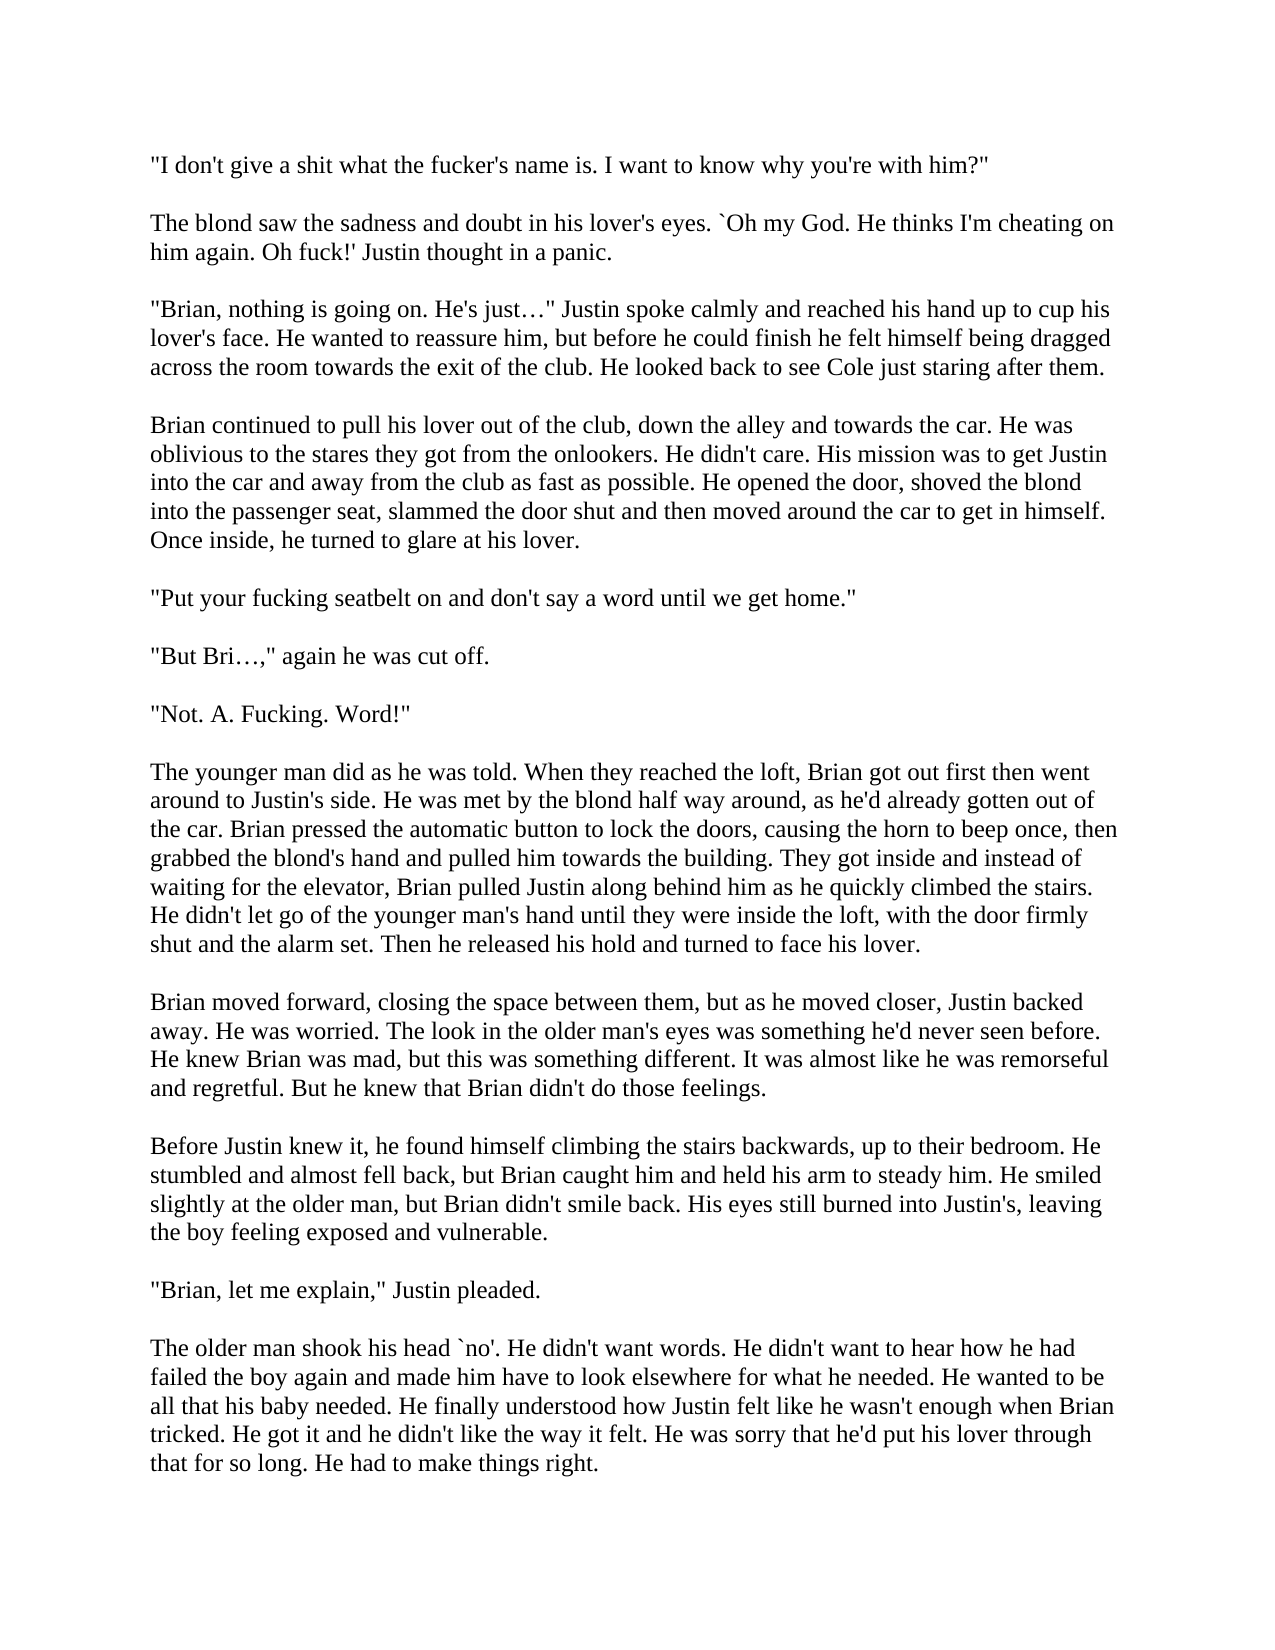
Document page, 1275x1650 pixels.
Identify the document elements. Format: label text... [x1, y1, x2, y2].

text Before Justin knew it, he found himself climbing the stairs backwards, up to their bedroom. He stumbled and almost fell back, but Brian caught him and held his arm to steady him. He smiled slightly at the older man, but Brian didn't smile back. His eyes still burned into Justin's, leaving the boy feeling exposed and vulnerable. [150, 1131, 1125, 1246]
text Brian continued to pull his lover out of the club, down the alley and towards the car. He was oblivious to the stares they got from the onlookers. He didn't care. His mission was to get Justin into the car and away from the club as fast as possible. He opened the door, shoved the blond into the passenger seat, slammed the door shut and then moved around the car to get in himself. Once inside, he turned to glare at his lover. [150, 410, 1125, 554]
text The younger man did as he was told. When they reached the loft, Brian got out first then went around to Justin's side. He was met by the blond half way around, as he'd already gotten out of the car. Brian pressed the automatic button to lock the doors, causing the horn to beep once, then grabbed the blond's hand and pulled him towards the building. They got inside and instead of waiting for the elevator, Brian pulled Justin along behind him as he quickly climbed the stairs. He didn't let go of the younger man's hand until they were inside the loft, with the door firmly shut and the alarm set. Then he released his hold and turned to face his lover. [150, 757, 1125, 958]
text "But Bri…," again he was cut off. [150, 641, 1125, 669]
text "Not. A. Fucking. Word!" [150, 699, 1125, 727]
text The older man shook his head `no'. He didn't want words. He didn't want to hear how he had failed the boy again and made him have to look elsewhere for what he needed. He wanted to be all that his baby needed. He finally understood how Justin felt like he wasn't enough when Brian tricked. He got it and he didn't like the way it felt. He was sorry that he'd put his lover through that for so long. He had to make things right. [150, 1333, 1125, 1477]
text "Brian, let me explain," Justin pleaded. [150, 1275, 1125, 1304]
text "Brian, nothing is going on. He's just…" Justin spoke calmly and reached his hand up to cup his lover's face. He wanted to reassure him, but before he could finish he felt himself being dragged across the room towards the exit of the club. He looked back to see Cole just staring after them. [150, 294, 1125, 381]
text The blond saw the sadness and doubt in his lover's eyes. `Oh my God. He thinks I'm cheating on him again. Oh fuck!' Justin thought in a panic. [150, 208, 1125, 265]
text "Put your fucking seatbelt on and don't say a word until we get home." [150, 583, 1125, 612]
text "I don't give a shit what the fucker's name is. I want to know why you're with him?" [150, 150, 1125, 179]
text Brian moved forward, closing the space between them, but as he moved closer, Justin backed away. He was worried. The look in the older man's eyes was something he'd never seen before. He knew Brian was mad, but this was something different. It was almost like he was remorseful and regretful. But he knew that Brian didn't do those feelings. [150, 987, 1125, 1102]
